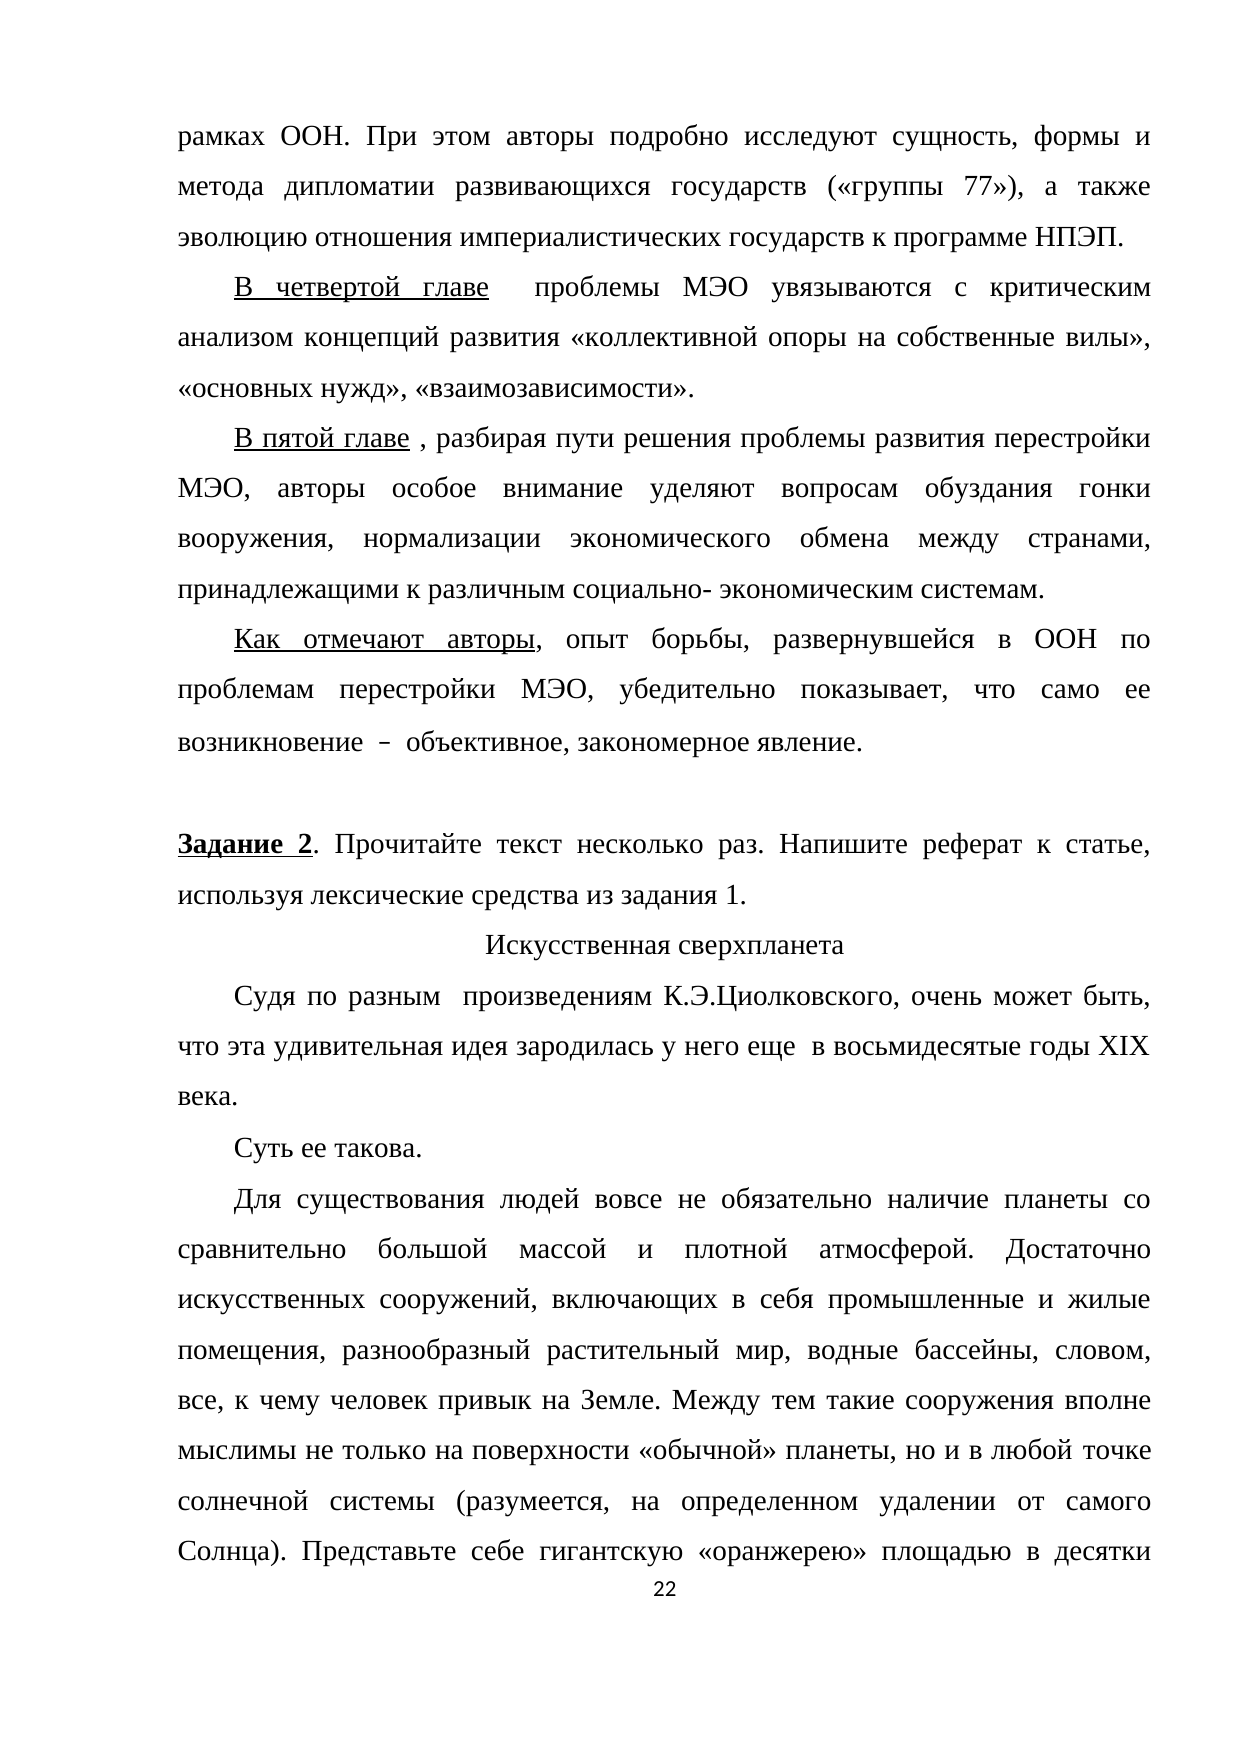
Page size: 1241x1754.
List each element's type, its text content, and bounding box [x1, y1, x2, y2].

text Как отмечают авторы, опыт борьбы, развернувшейся в ООН по проблемам перестройки МЭО, убедительно показывает, что само ее возникновение – объективное, закономерное явление. [177, 621, 1152, 758]
text Судя по разным произведениям К.Э.Циолковского, очень может быть, что эта удивительная идея зародилась у него еще в восьмидесятые годы XIX века. [177, 978, 1152, 1112]
text Искусственная сверхпланета [177, 927, 1152, 961]
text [177, 1181, 1152, 1567]
text В четвертой главе проблемы МЭО увязываются с критическим анализом концепций развития «коллективной опоры на собственные вилы», «основных нужд», «взаимозависимости». [177, 269, 1152, 403]
text Суть ее такова. [177, 1131, 1152, 1164]
text В пятой главе , разбирая пути решения проблемы развития перестройки МЭО, авторы особое внимание уделяют вопросам обуздания гонки вооружения, нормализации экономического обмена между странами, принадлежащими к различным социально- экономическим системам. [177, 420, 1152, 604]
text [177, 118, 1152, 252]
text Задание 2. Прочитайте текст несколько раз. Напишите реферат к статье, используя лексические средства из задания 1. [177, 827, 1152, 911]
